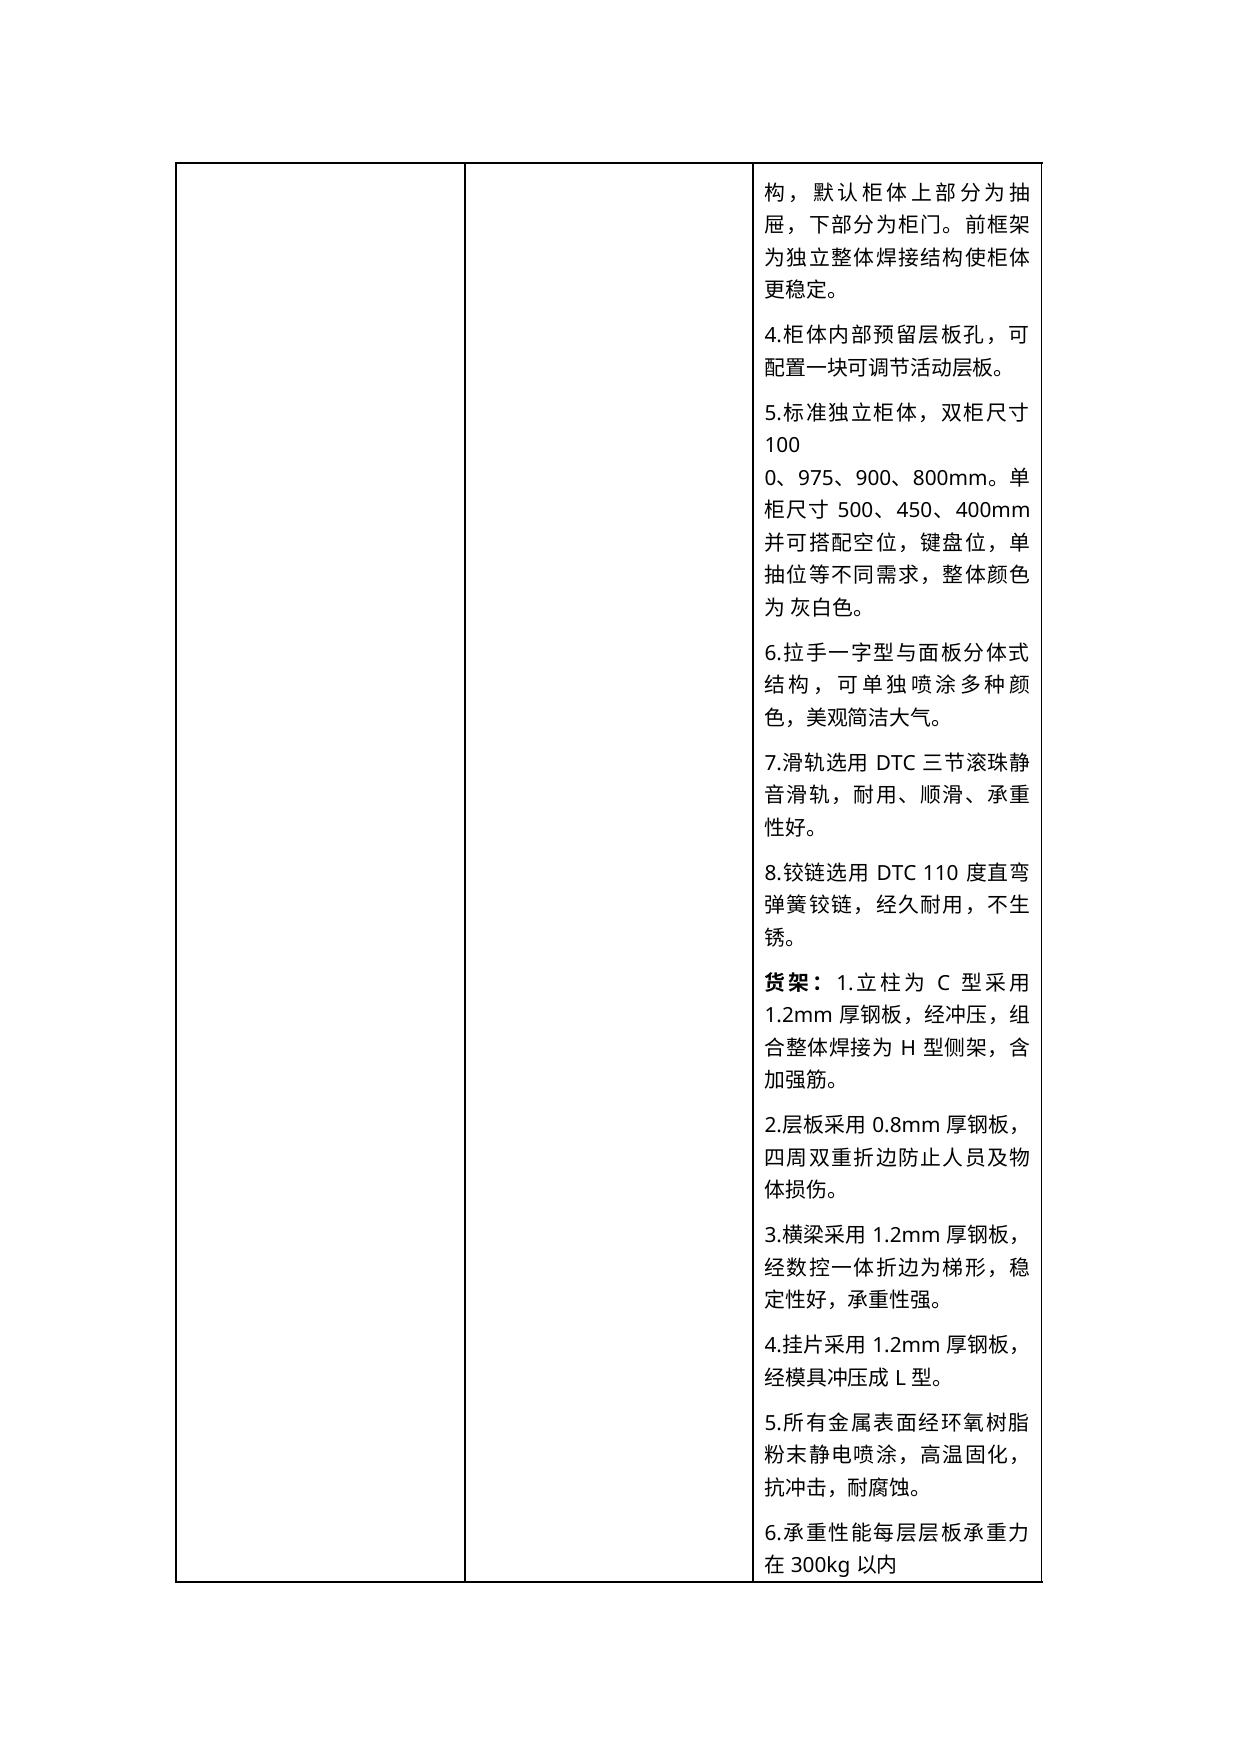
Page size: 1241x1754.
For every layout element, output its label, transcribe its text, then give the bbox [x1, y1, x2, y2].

table_cell [177, 164, 464, 1581]
table_cell 4 [466, 164, 752, 1581]
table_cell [754, 164, 1041, 1581]
